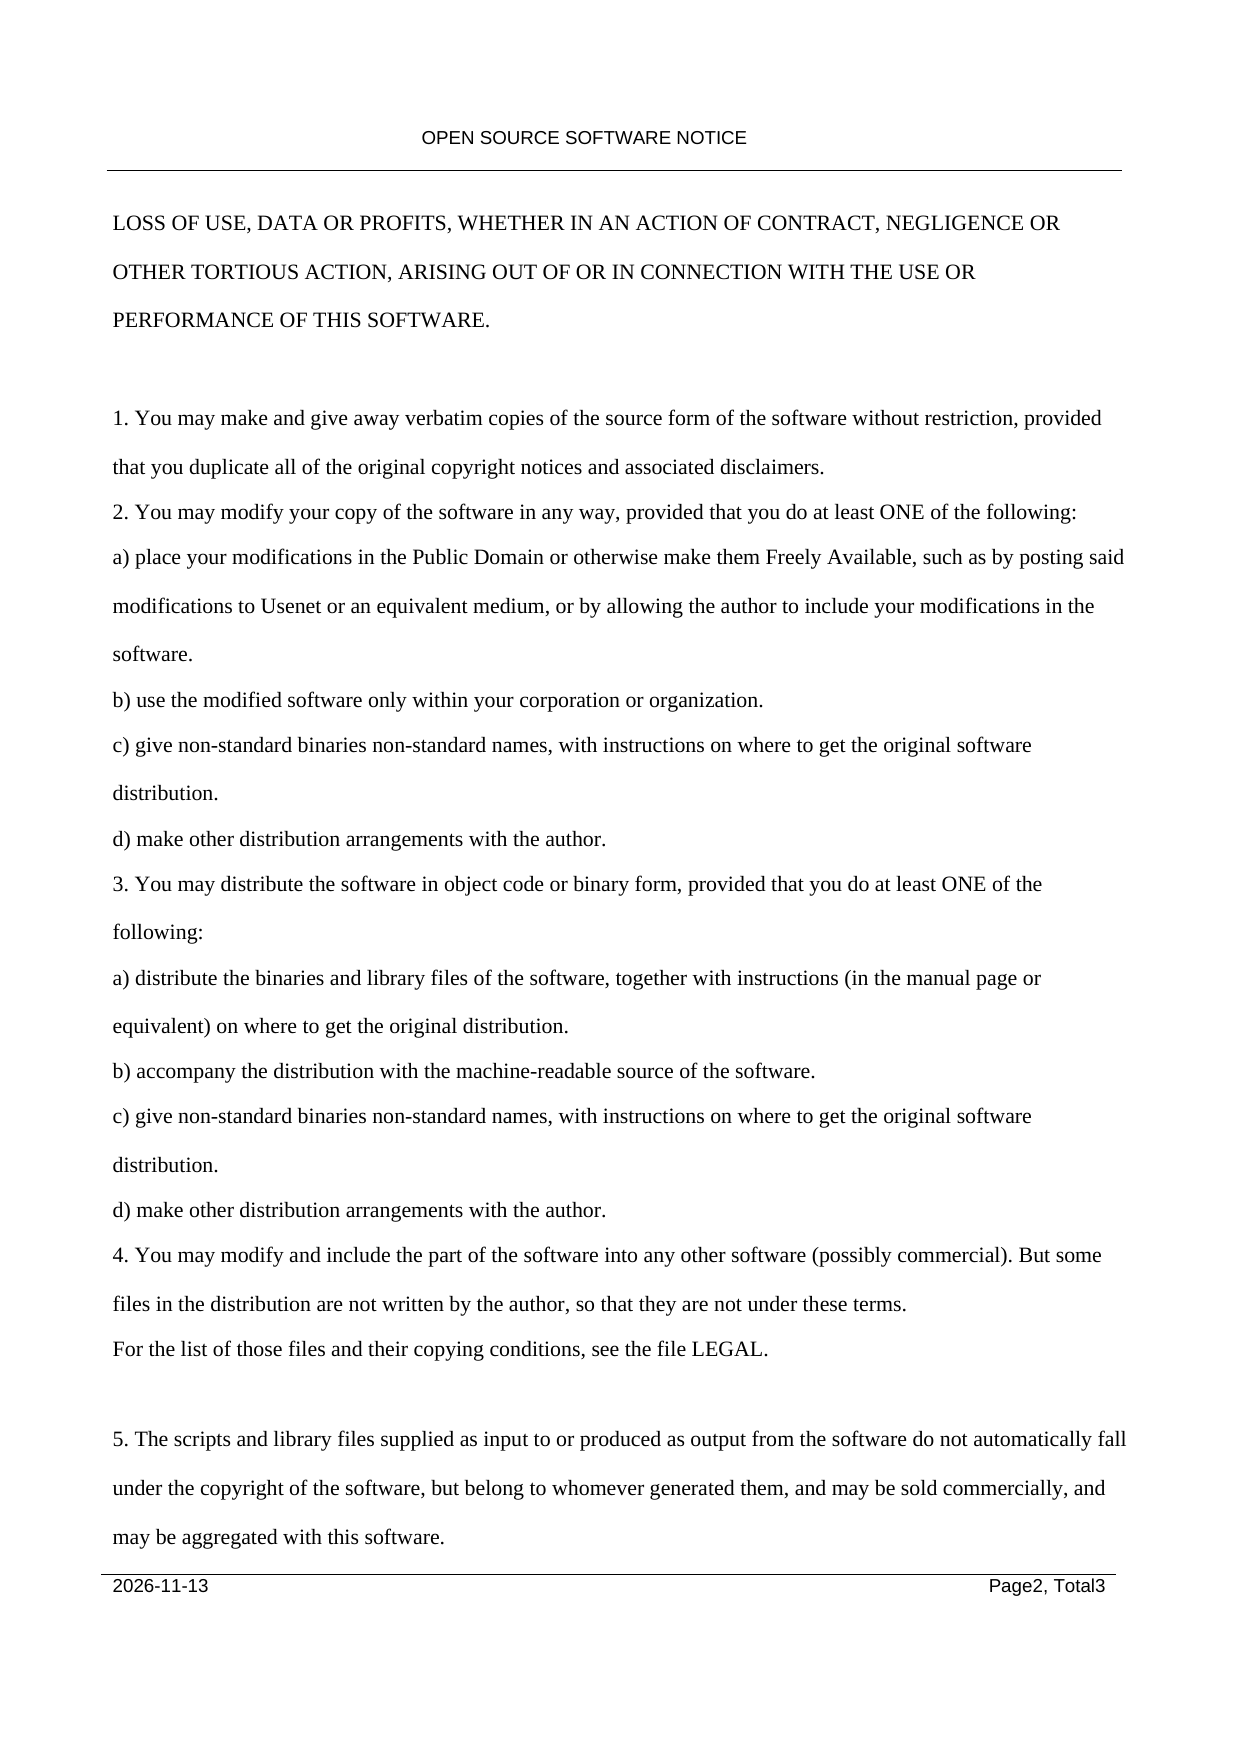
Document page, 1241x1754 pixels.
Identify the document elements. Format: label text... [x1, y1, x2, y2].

text For the list of those files and their copying conditions, see the file LEGAL. [112, 1333, 1128, 1365]
text 2. You may modify your copy of the software in any way, provided that you do at least ONE of the following: [112, 495, 1128, 528]
text 4. You may modify and include the part of the software into any other software (possibly commercial). But some files in the distribution are not written by the author, so that they are not under these terms. [112, 1239, 1128, 1320]
text a) distribute the binaries and library files of the software, together with instructions (in the manual page or equivalent) on where to get the original distribution. [112, 961, 1128, 1042]
text c) give non-standard binaries non-standard names, with instructions on where to get the original software distribution. [112, 1100, 1128, 1181]
text b) use the modified software only within your corporation or organization. [112, 683, 1128, 715]
text 5. The scripts and library files supplied as input to or produced as output from the software do not automatically fall under the copyright of the software, but belong to whomever generated them, and may be sold commercially, and may be aggregated with this software. [112, 1423, 1128, 1553]
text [112, 206, 1128, 483]
text d) make other distribution arrangements with the author. [112, 1194, 1128, 1226]
text b) accompany the distribution with the machine-readable source of the software. [112, 1055, 1128, 1087]
text a) place your modifications in the Public Domain or otherwise make them Freely Available, such as by posting said modifications to Usenet or an equivalent medium, or by allowing the author to include your modifications in the software. [112, 540, 1128, 670]
text d) make other distribution arrangements with the author. [112, 822, 1128, 854]
text c) give non-standard binaries non-standard names, with instructions on where to get the original software distribution. [112, 728, 1128, 809]
text 3. You may distribute the software in object code or binary form, provided that you do at least ONE of the following: [112, 867, 1128, 948]
